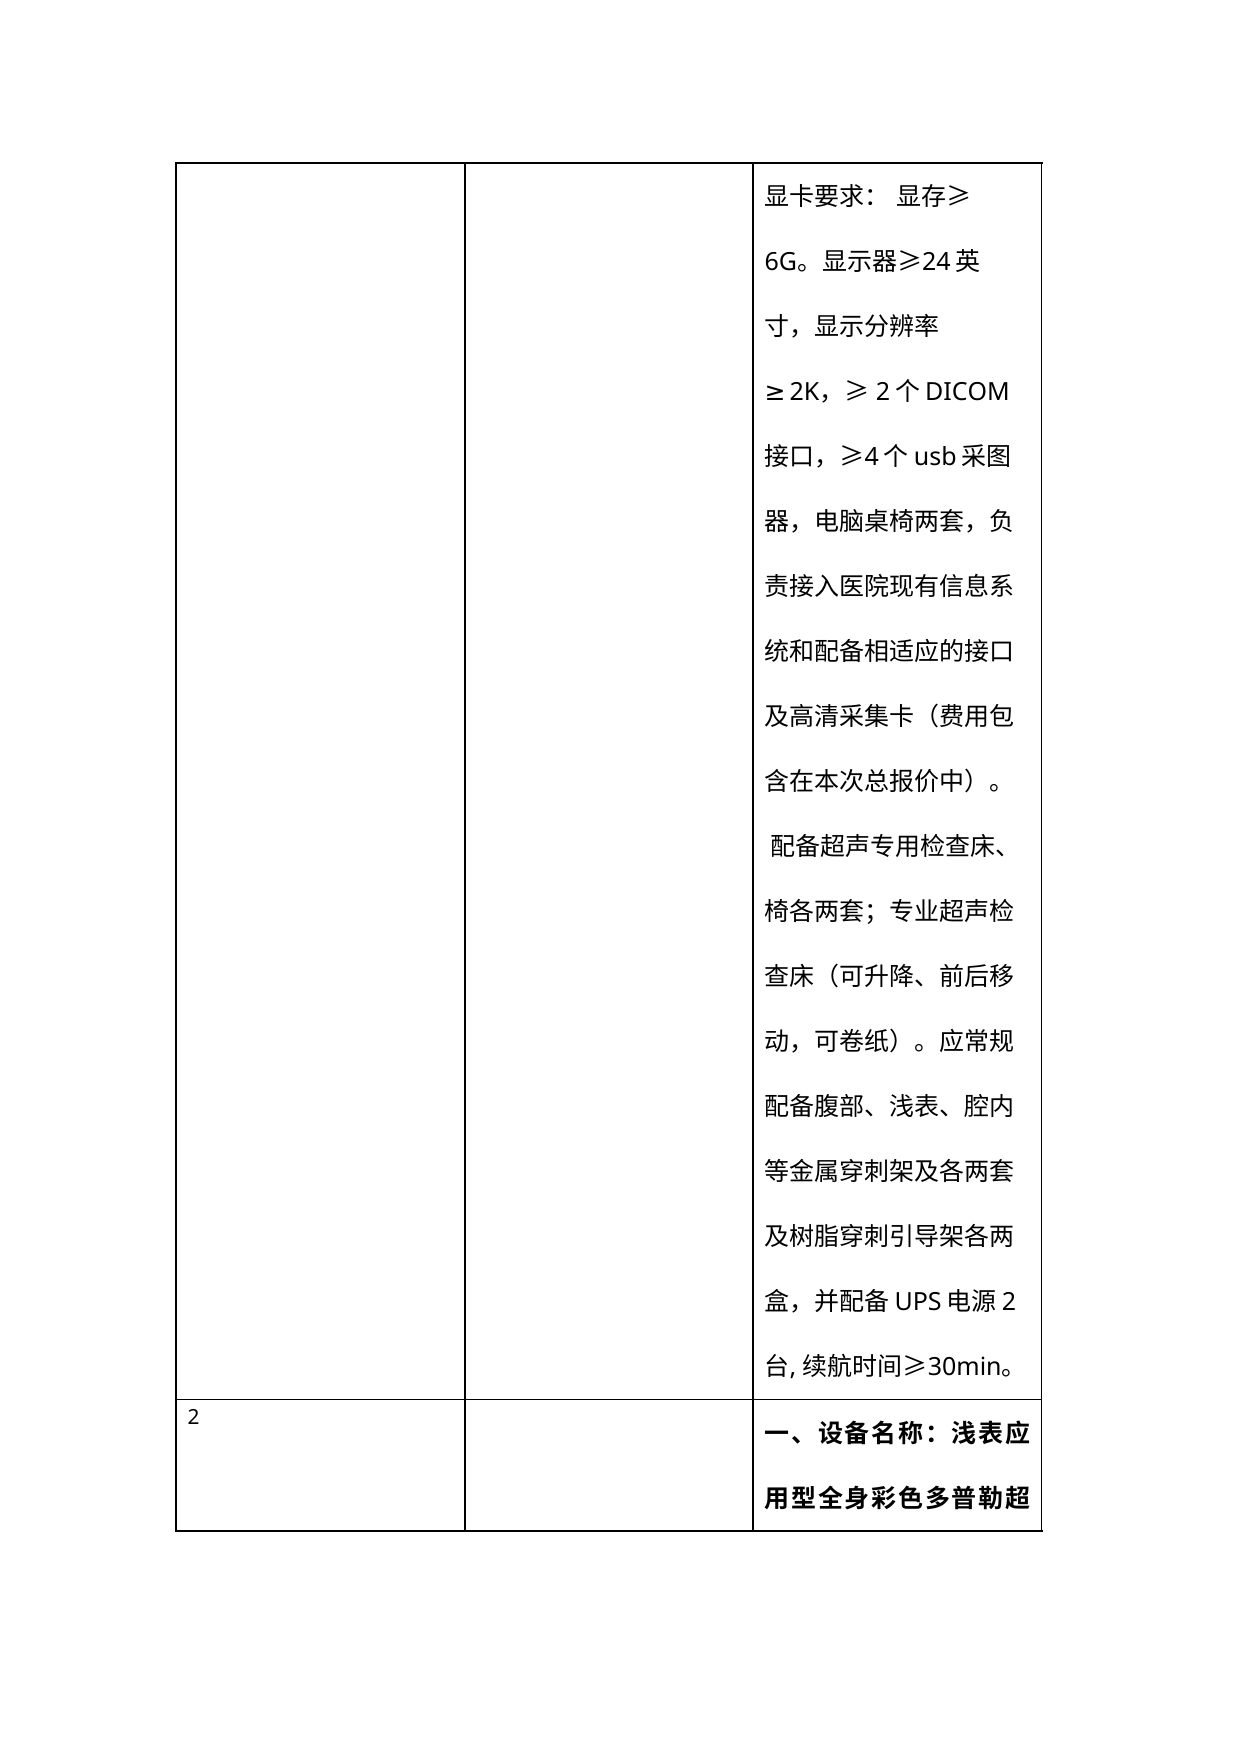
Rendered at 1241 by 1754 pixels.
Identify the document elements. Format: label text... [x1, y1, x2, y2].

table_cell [754, 1400, 1041, 1530]
table_cell 1 [177, 164, 464, 1398]
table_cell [754, 164, 1041, 1398]
table_cell [466, 164, 752, 1398]
table_cell [466, 1400, 752, 1530]
table_cell 2 [177, 1400, 464, 1530]
